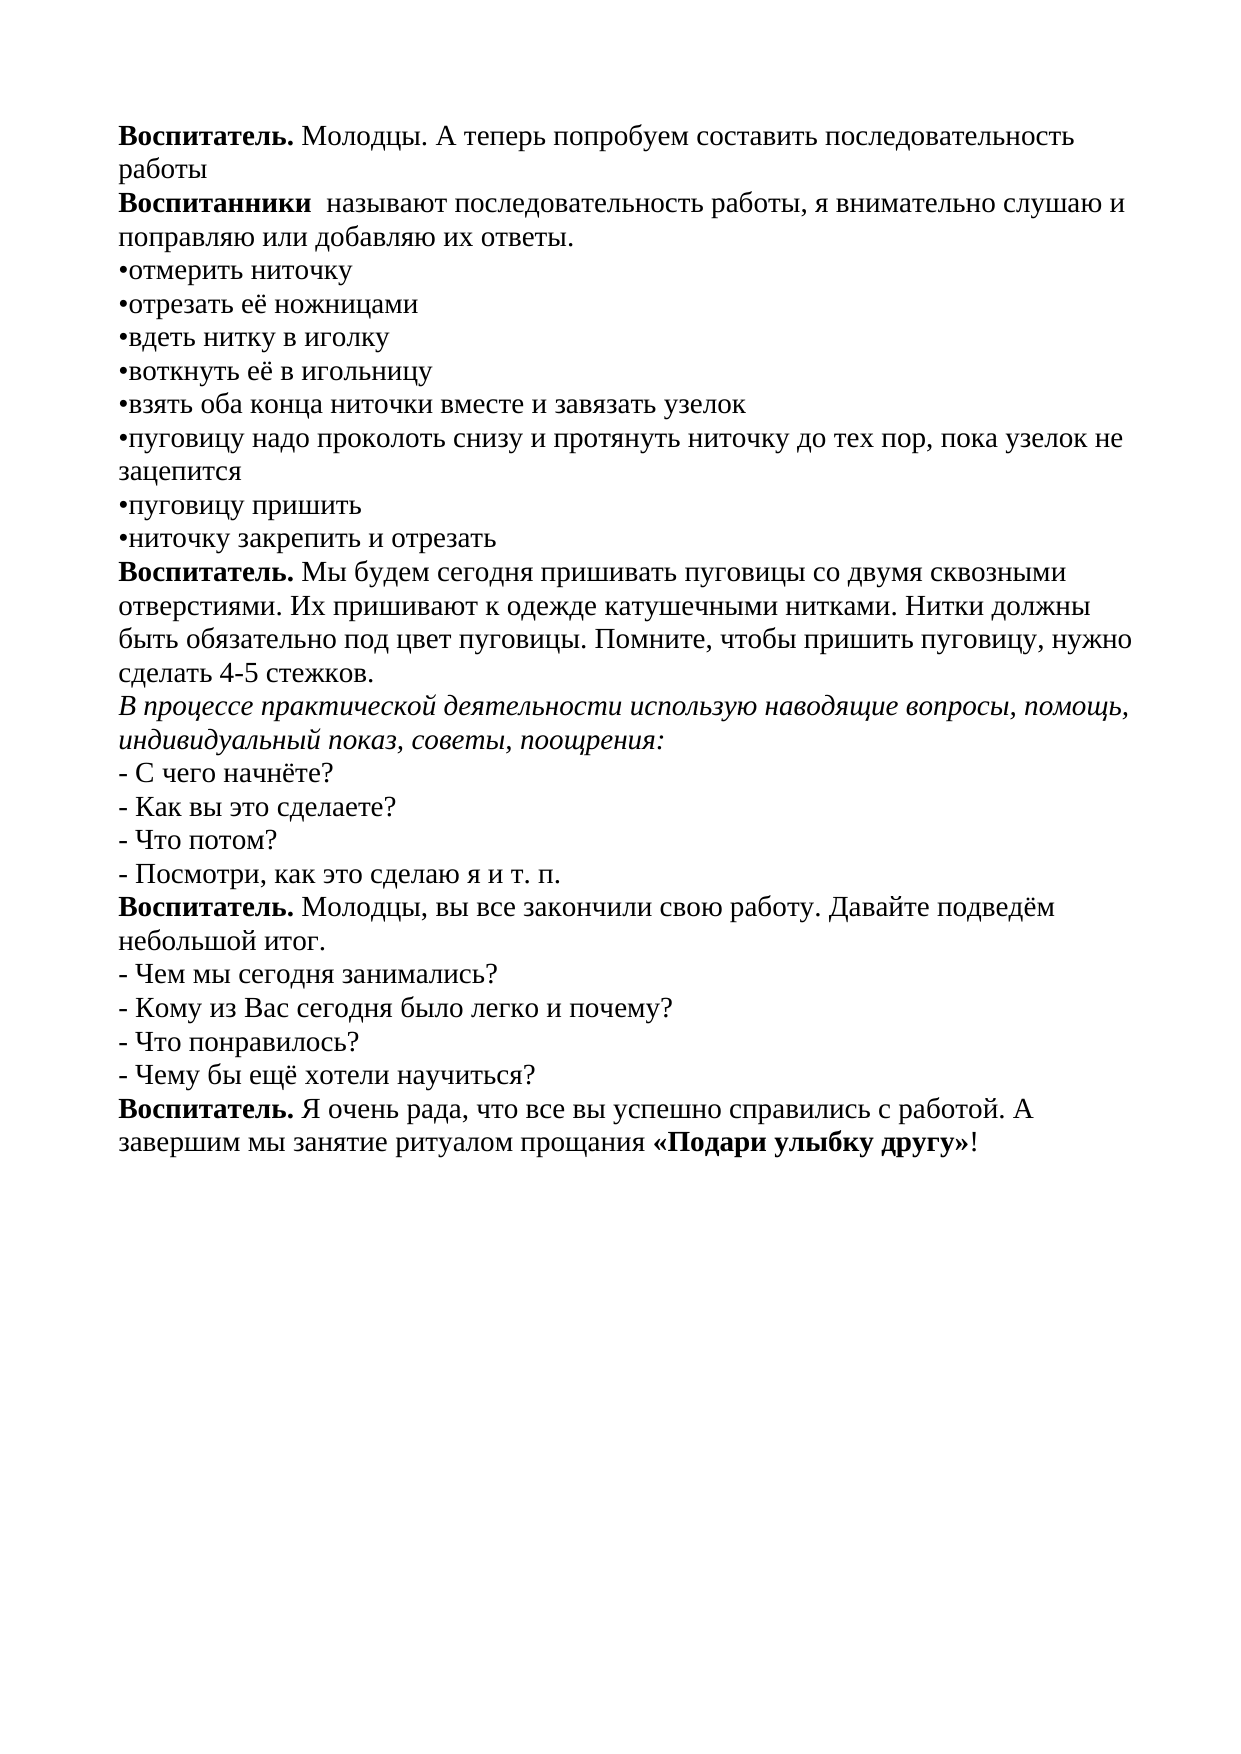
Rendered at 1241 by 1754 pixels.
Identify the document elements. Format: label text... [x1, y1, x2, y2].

text •пуговицу надо проколоть снизу и протянуть ниточку до тех пор, пока узелок не зацепится [118, 420, 1152, 487]
text •пуговицу пришить [118, 487, 1152, 521]
text - Что понравилось? [118, 1024, 1152, 1057]
text •ниточку закрепить и отрезать [118, 521, 1152, 554]
text Воспитатель. Молодцы. А теперь попробуем составить последовательность работы [118, 118, 1152, 185]
text •отмерить ниточку [118, 252, 1152, 286]
text - С чего начнёте? [118, 755, 1152, 789]
text Воспитанники называют последовательность работы, я внимательно слушаю и поправляю или добавляю их ответы. [118, 185, 1152, 252]
text - Посмотри, как это сделаю я и т. п. [118, 856, 1152, 889]
text - Что потом? [118, 822, 1152, 856]
text В процессе практической деятельности использую наводящие вопросы, помощь, индивидуальный показ, советы, поощрения: [118, 688, 1152, 755]
text Воспитатель. Молодцы, вы все закончили свою работу. Давайте подведём небольшой итог. [118, 889, 1152, 957]
text •отрезать её ножницами [118, 286, 1152, 319]
text •взять оба конца ниточки вместе и завязать узелок [118, 386, 1152, 420]
text - Кому из Вас сегодня было легко и почему? [118, 990, 1152, 1024]
text - Чему бы ещё хотели научиться? [118, 1057, 1152, 1091]
text •вдеть нитку в иголку [118, 319, 1152, 353]
text Воспитатель. Я очень рада, что все вы успешно справились с работой. А завершим мы занятие ритуалом прощания «Подари улыбку другу»! [118, 1091, 1152, 1158]
text - Как вы это сделаете? [118, 789, 1152, 822]
text •воткнуть её в игольницу [118, 353, 1152, 386]
text Воспитатель. Мы будем сегодня пришивать пуговицы со двумя сквозными отверстиями. Их пришивают к одежде катушечными нитками. Нитки должны быть обязательно под цвет пуговицы. Помните, чтобы пришить пуговицу, нужно сделать 4-5 стежков. [118, 554, 1152, 688]
text - Чем мы сегодня занимались? [118, 957, 1152, 990]
